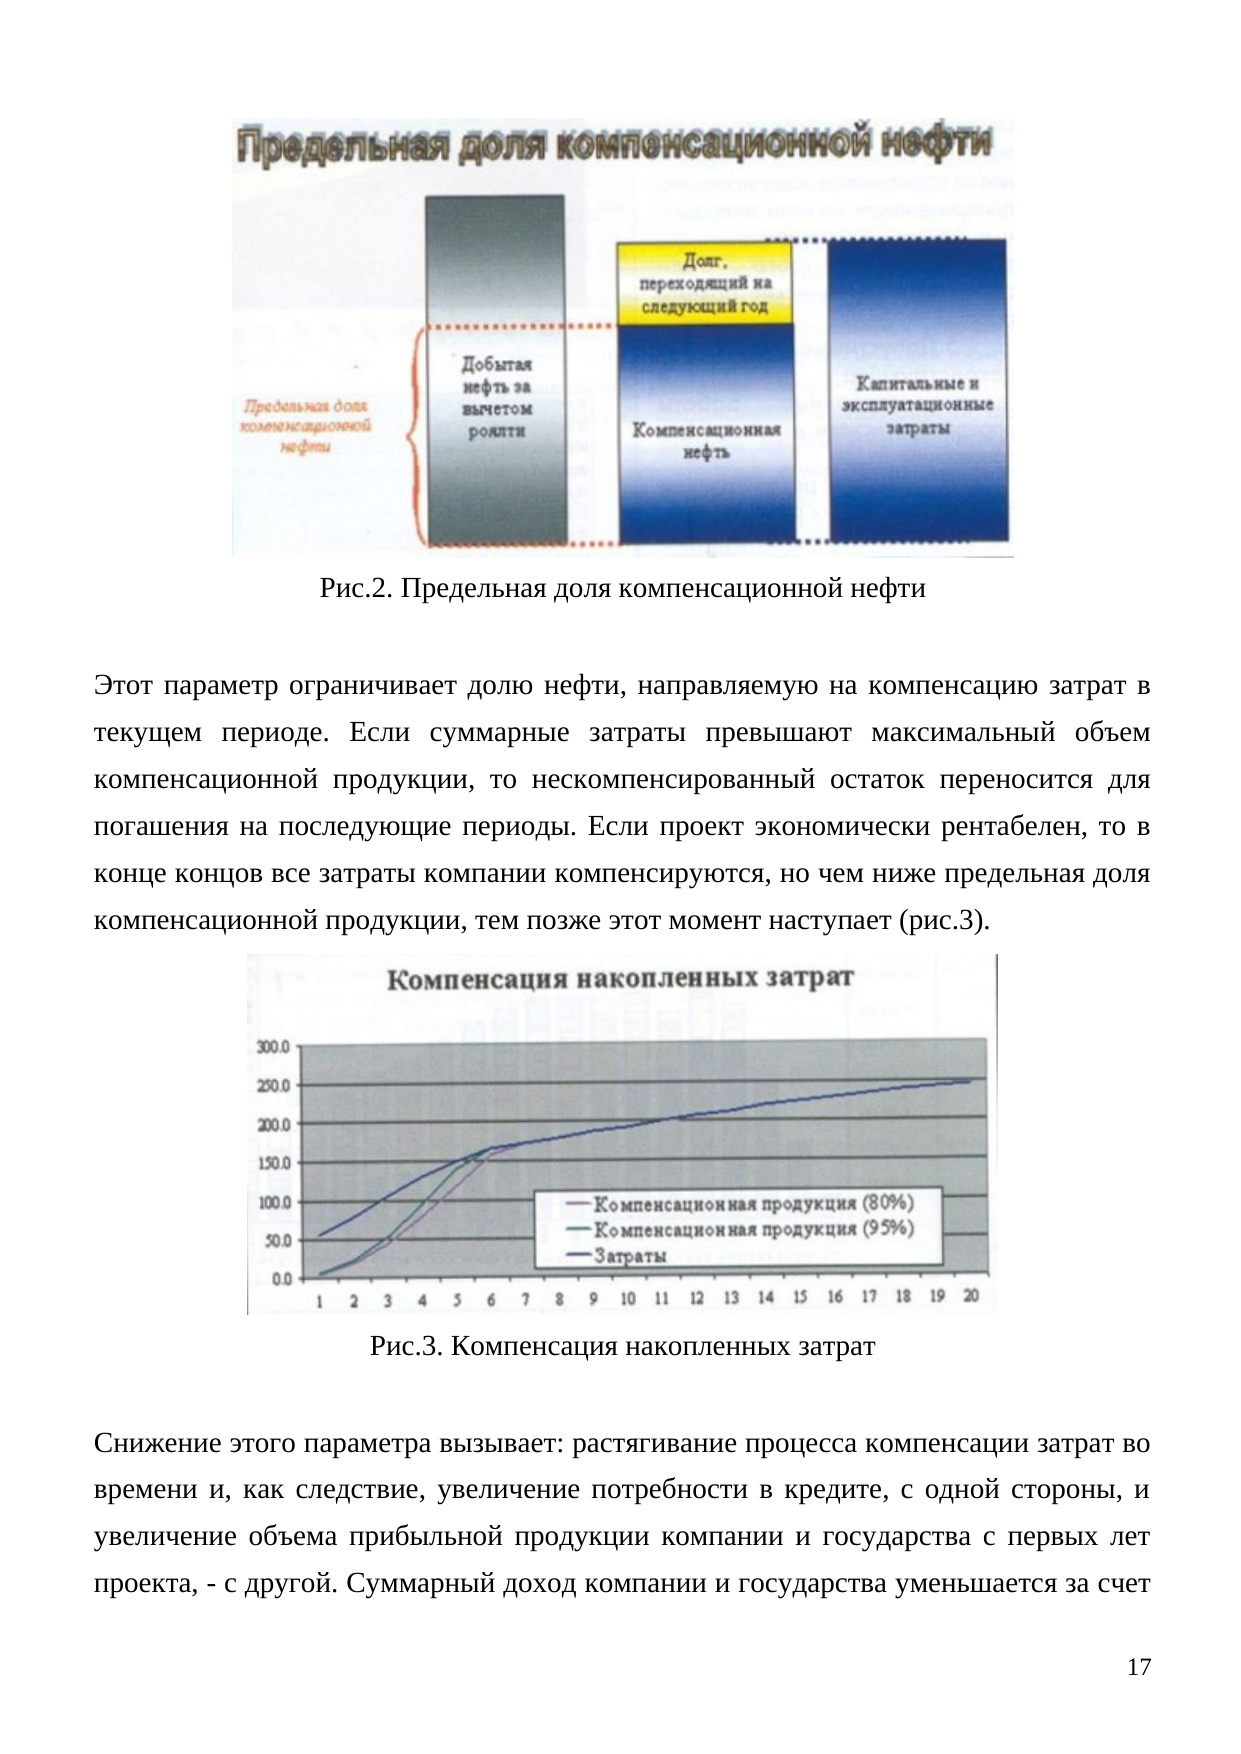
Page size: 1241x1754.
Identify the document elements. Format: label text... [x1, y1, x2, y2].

text Этот параметр ограничивает долю нефти, направляемую на компенсацию затрат в текущем периоде. Если суммарные затраты превышают максимальный объем компенсационной продукции, то нескомпенсированный остаток переносится для погашения на последующие периоды. Если проект экономически рентабелен, то в конце концов все затраты компании компенсируются, но чем ниже предельная доля компенсационной продукции, тем позже этот момент наступает (рис.3). [94, 667, 1152, 935]
picture [247, 954, 998, 1315]
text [94, 1425, 1152, 1599]
picture [232, 118, 1014, 558]
